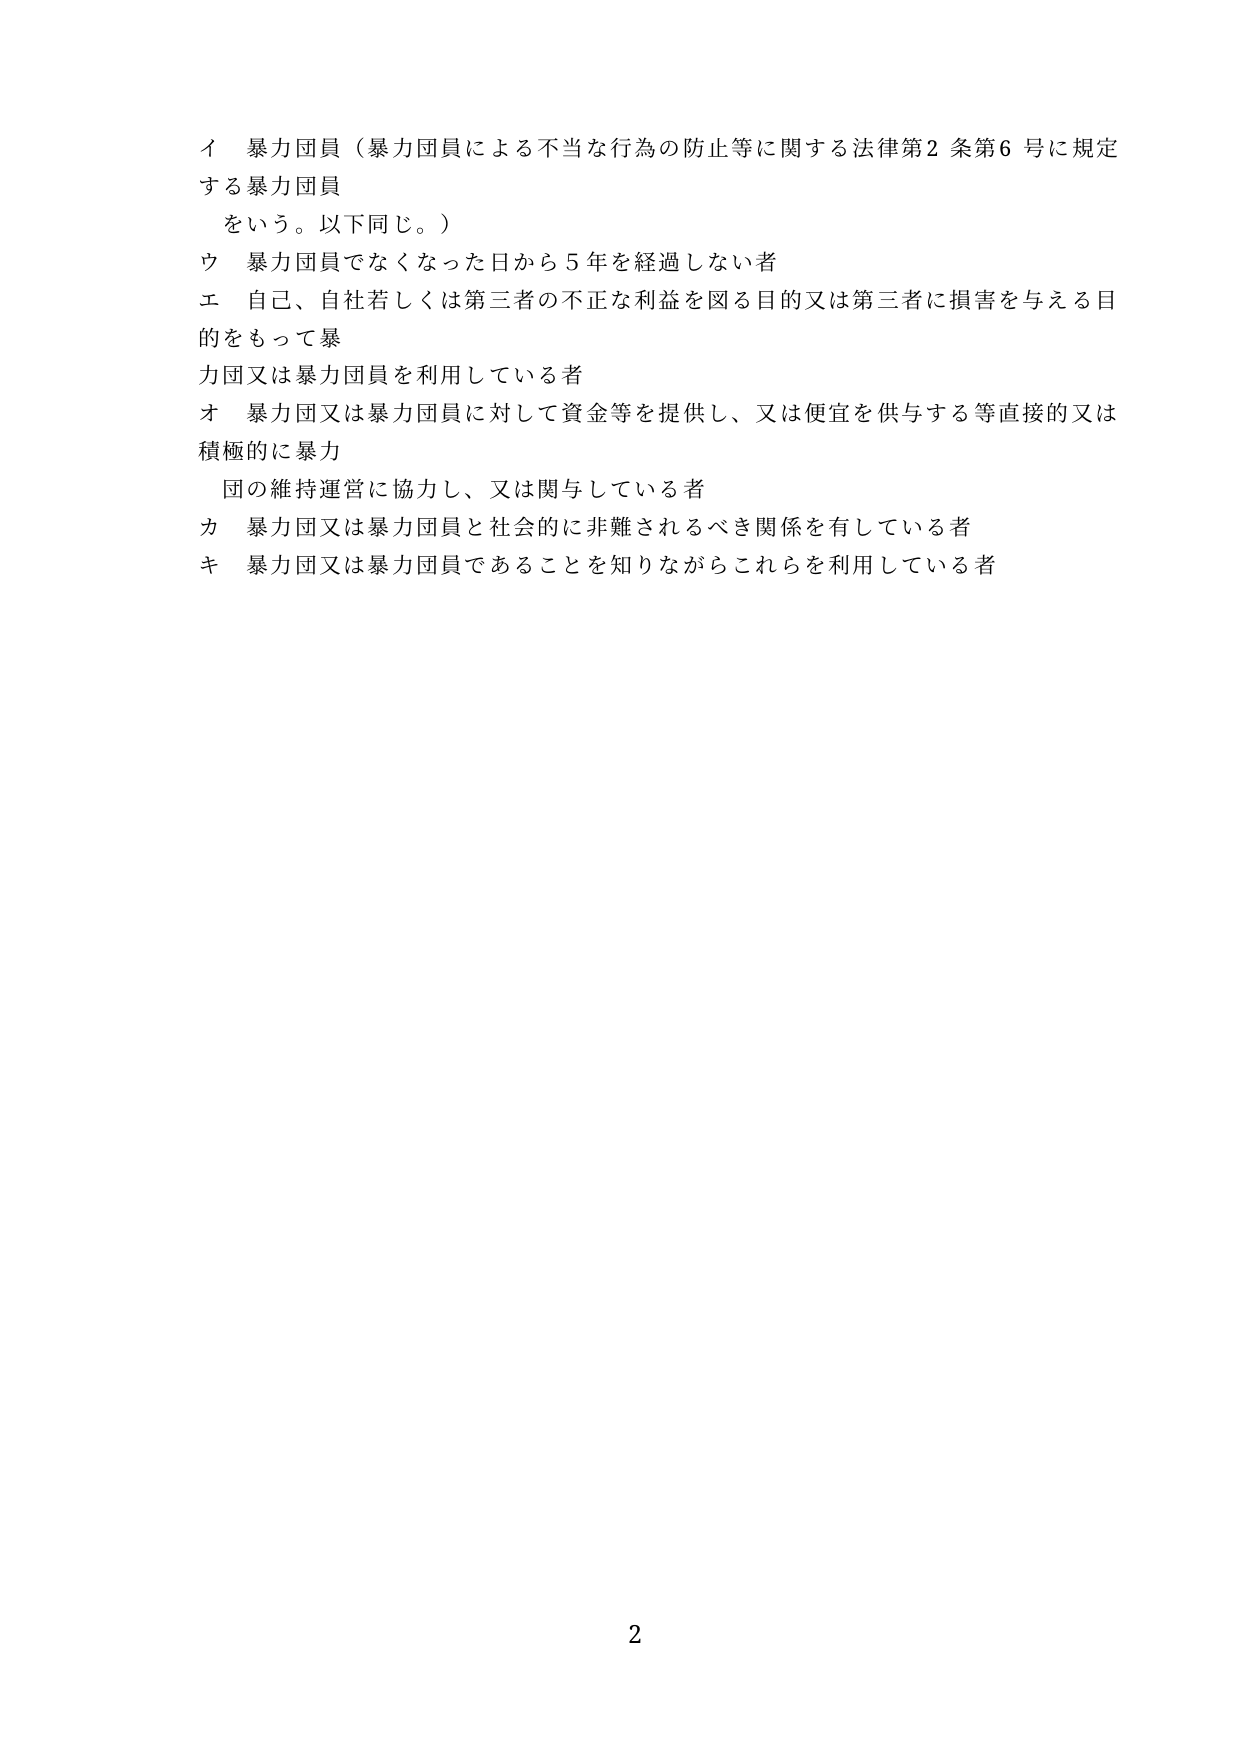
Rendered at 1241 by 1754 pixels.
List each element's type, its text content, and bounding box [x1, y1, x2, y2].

text イ 暴力団員（暴力団員による不当な行為の防止等に関する法律第2条第6号に規定する暴力団員 [174, 128, 1120, 204]
text をいう。以下同じ。） [198, 204, 1120, 242]
text エ 自己、自社若しくは第三者の不正な利益を図る目的又は第三者に損害を与える目的をもって暴 [174, 279, 1120, 355]
text 団の維持運営に協力し、又は関与している者 [198, 469, 1120, 507]
text 力団又は暴力団員を利用している者 [174, 355, 1120, 393]
text カ 暴力団又は暴力団員と社会的に非難されるべき関係を有している者 [174, 507, 1120, 545]
text オ 暴力団又は暴力団員に対して資金等を提供し、又は便宜を供与する等直接的又は積極的に暴力 [174, 393, 1120, 469]
text ウ 暴力団員でなくなった日から５年を経過しない者 [174, 242, 1120, 279]
text キ 暴力団又は暴力団員であることを知りながらこれらを利用している者 [174, 545, 1120, 583]
